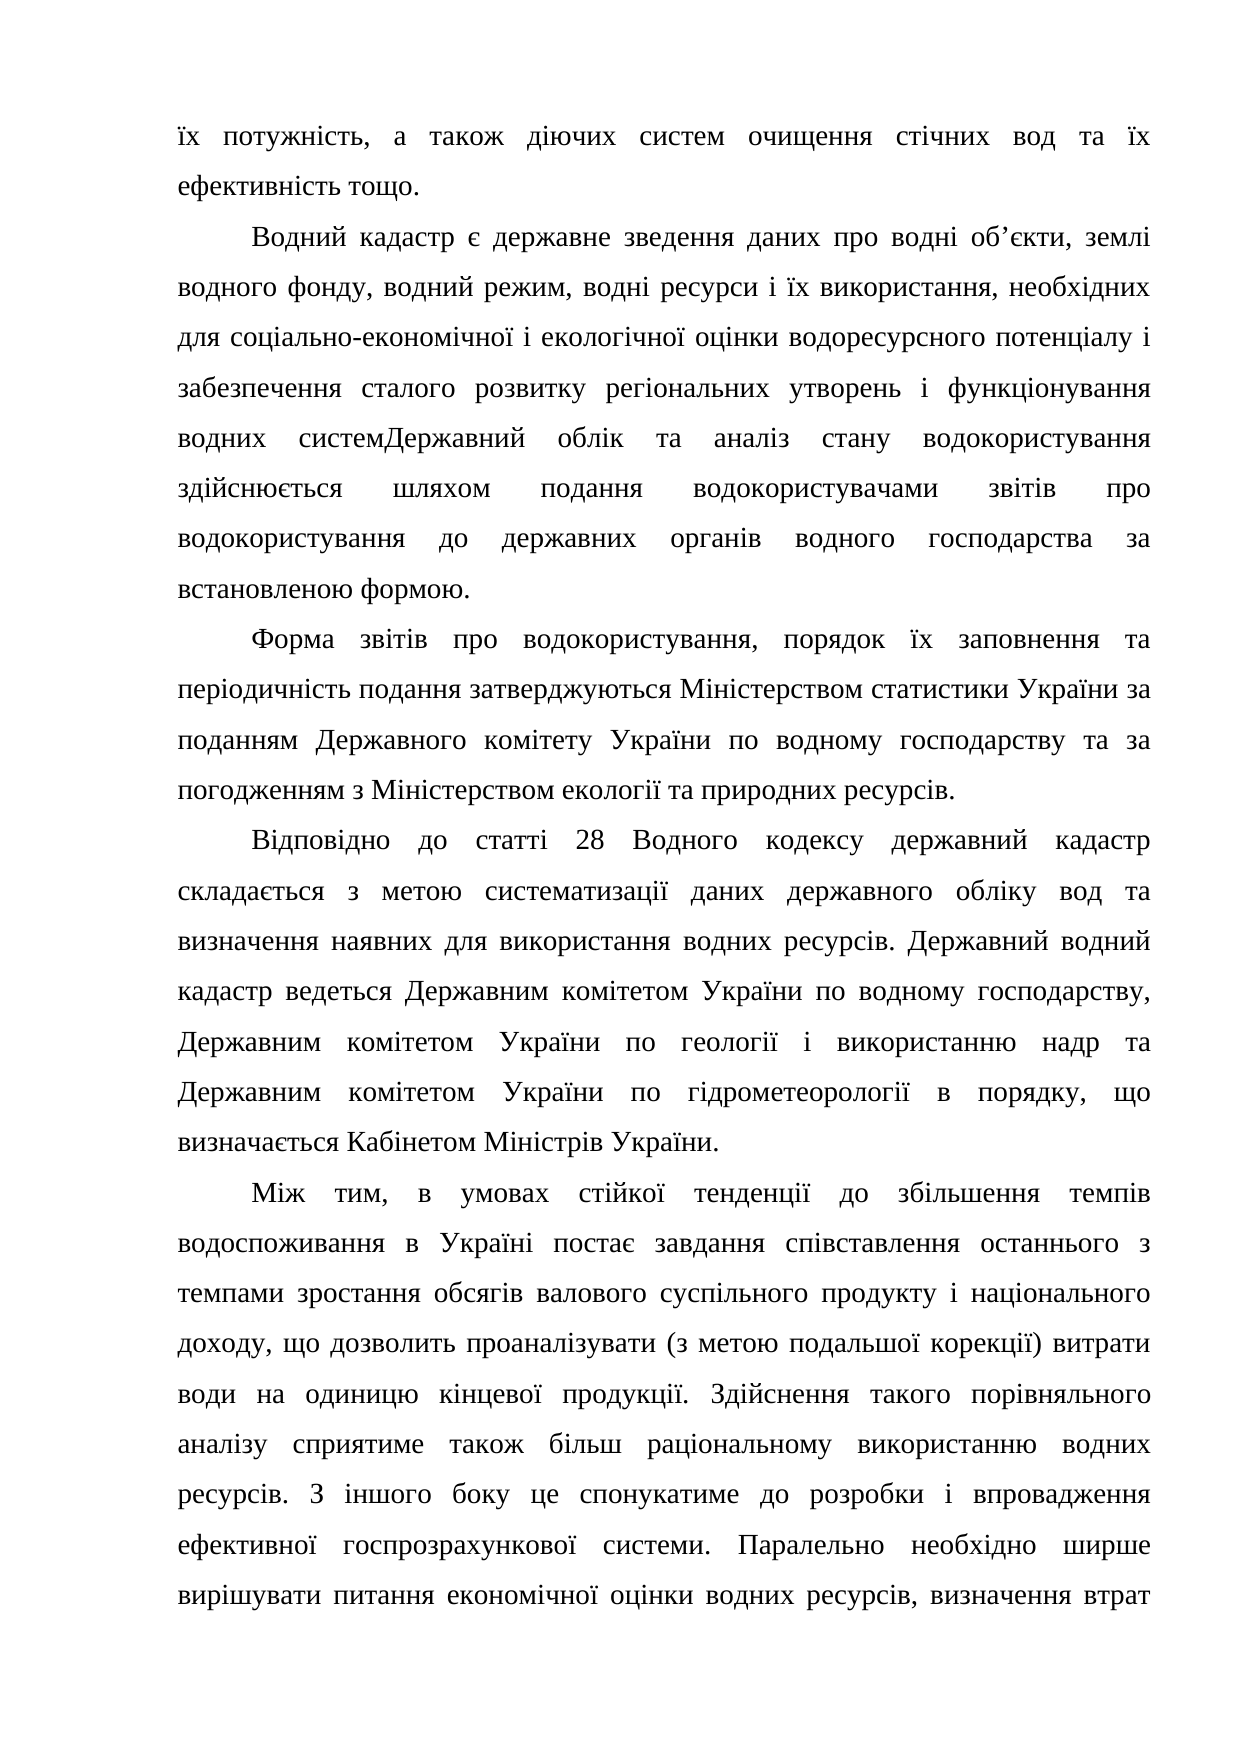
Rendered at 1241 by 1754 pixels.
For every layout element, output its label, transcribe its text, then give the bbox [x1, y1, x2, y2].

text Відповідно до статті 28 Водного кодексу державний кадастр складається з метою систематизації даних державного обліку вод та визначення наявних для використання водних ресурсів. Державний водний кадастр ведеться Державним комітетом України по водному господарству, Державним комітетом України по геології і використанню надр та Державним комітетом України по гідрометеорології в порядку, що визначається Кабінетом Міністрів України. [177, 822, 1152, 1158]
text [177, 1175, 1152, 1611]
text Форма звітів про водокористування, порядок їх заповнення та періодичність подання затверджуються Міністерством статистики України за поданням Державного комітету України по водному господарству та за погодженням з Міністерством екології та природних ресурсів. [177, 621, 1152, 806]
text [177, 118, 1152, 202]
text Водний кадастр є державне зведення даних про водні об’єкти, землі водного фонду, водний режим, водні ресурси і їх використання, необхідних для соціально-економічної і екологічної оцінки водоресурсного потенціалу і забезпечення сталого розвитку регіональних утворень і функціонування водних системДержавний облік та аналіз стану водокористування здійснюється шляхом подання водокористувачами звітів про водокористування до державних органів водного господарства за встановленою формою. [177, 219, 1152, 604]
